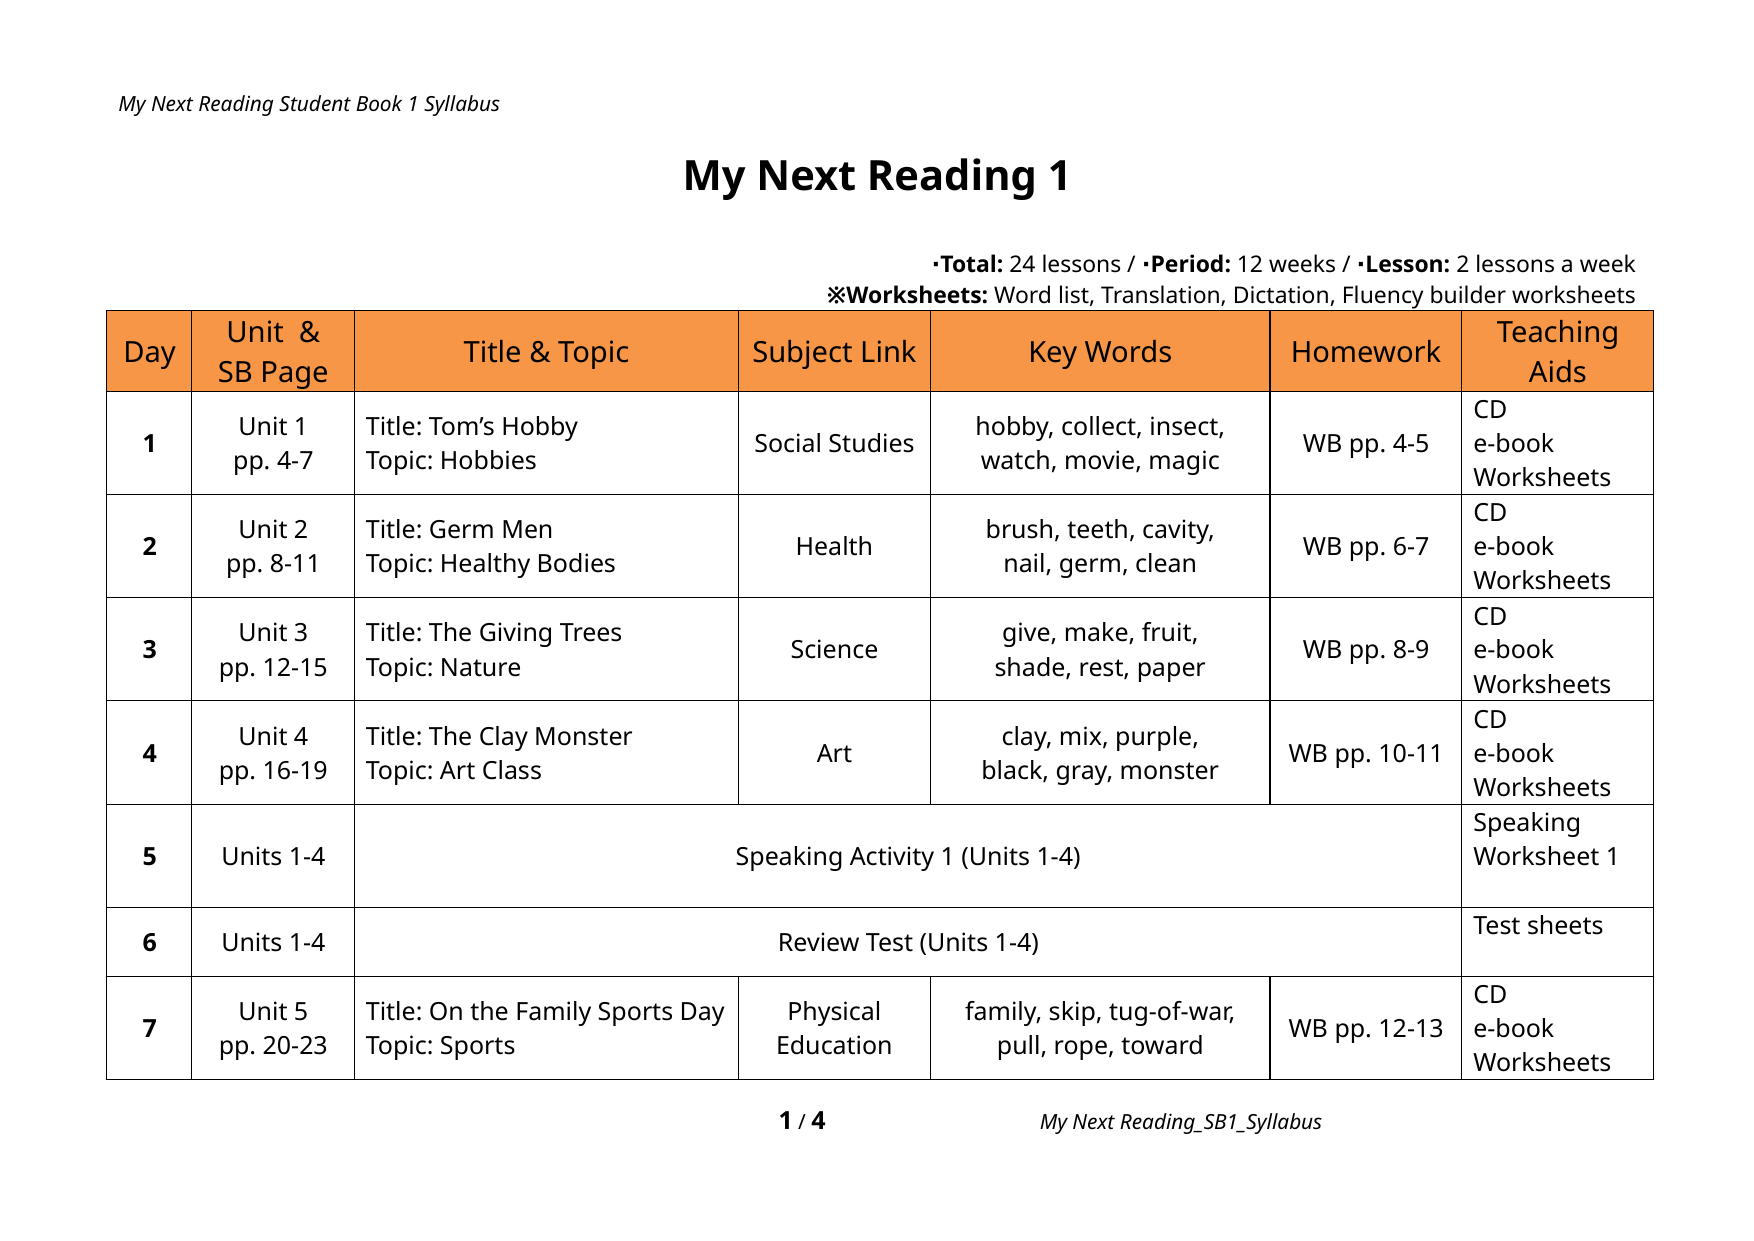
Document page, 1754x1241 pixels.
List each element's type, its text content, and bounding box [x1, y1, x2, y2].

table_header Key Words [931, 311, 1269, 391]
table_cell give, make, fruit, shade, rest, paper [931, 598, 1269, 700]
table_cell Unit 1 pp. 4-7 [192, 392, 354, 494]
table_cell Units 1-4 [192, 805, 354, 907]
table_cell Art [739, 701, 930, 803]
table_cell Unit 2 pp. 8-11 [192, 495, 354, 597]
table_cell Title: The Giving Trees Topic: Nature [355, 598, 738, 700]
table_cell Title: Germ Men Topic: Healthy Bodies [355, 495, 738, 597]
table_cell CD e-book Worksheets [1462, 598, 1653, 700]
table_cell Unit 4 pp. 16-19 [192, 701, 354, 803]
table_cell 7 [107, 977, 191, 1079]
table_cell Title: Tom’s Hobby Topic: Hobbies [355, 392, 738, 494]
table_cell Social Studies [739, 392, 930, 494]
table_header Unit & SB Page [192, 311, 354, 391]
table_header Teaching Aids [1462, 311, 1653, 391]
table_cell 3 [107, 598, 191, 700]
table_cell Unit 5 pp. 20-23 [192, 977, 354, 1079]
table_header Day [107, 311, 191, 391]
table_cell 2 [107, 495, 191, 597]
table_cell clay, mix, purple, black, gray, monster [931, 701, 1269, 803]
table_cell Health [739, 495, 930, 597]
table_cell hobby, collect, insect, watch, movie, magic [931, 392, 1269, 494]
table_cell WB pp. 4-5 [1271, 392, 1461, 494]
table_cell CD e-book Worksheets [1462, 701, 1653, 803]
table_cell Speaking Activity 1 (Units 1-4) [355, 805, 1461, 907]
text My Next Reading 1 [118, 146, 1636, 202]
table_cell Title: On the Family Sports Day Topic: Sports [355, 977, 738, 1079]
table_cell Review Test (Units 1-4) [355, 908, 1461, 976]
table_cell 6 [107, 908, 191, 976]
table_cell WB pp. 12-13 [1271, 977, 1461, 1079]
table_cell brush, teeth, cavity, nail, germ, clean [931, 495, 1269, 597]
table_header Homework [1271, 311, 1461, 391]
table_cell 1 [107, 392, 191, 494]
table_cell WB pp. 6-7 [1271, 495, 1461, 597]
table_cell WB pp. 10-11 [1271, 701, 1461, 803]
text ∙Total: 24 lessons / ∙Period: 12 weeks / ∙Lesson: 2 lessons a week [118, 248, 1636, 279]
table_cell 4 [107, 701, 191, 803]
table_cell Test sheets [1462, 908, 1653, 976]
table_cell 5 [107, 805, 191, 907]
table_cell Science [739, 598, 930, 700]
table_header Subject Link [739, 311, 930, 391]
table_cell Units 1-4 [192, 908, 354, 976]
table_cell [1462, 977, 1653, 1079]
table_cell family, skip, tug-of-war, pull, rope, toward [931, 977, 1269, 1079]
table_cell Physical Education [739, 977, 930, 1079]
table_header Title & Topic [355, 311, 738, 391]
table_cell CD e-book Worksheets [1462, 392, 1653, 494]
table_cell CD e-book Worksheets [1462, 495, 1653, 597]
table_cell Unit 3 pp. 12-15 [192, 598, 354, 700]
text ※Worksheets: Word list, Translation, Dictation, Fluency builder worksheets [118, 279, 1636, 310]
table_cell Speaking Worksheet 1 [1462, 805, 1653, 907]
table_cell Title: The Clay Monster Topic: Art Class [355, 701, 738, 803]
table_cell WB pp. 8-9 [1271, 598, 1461, 700]
